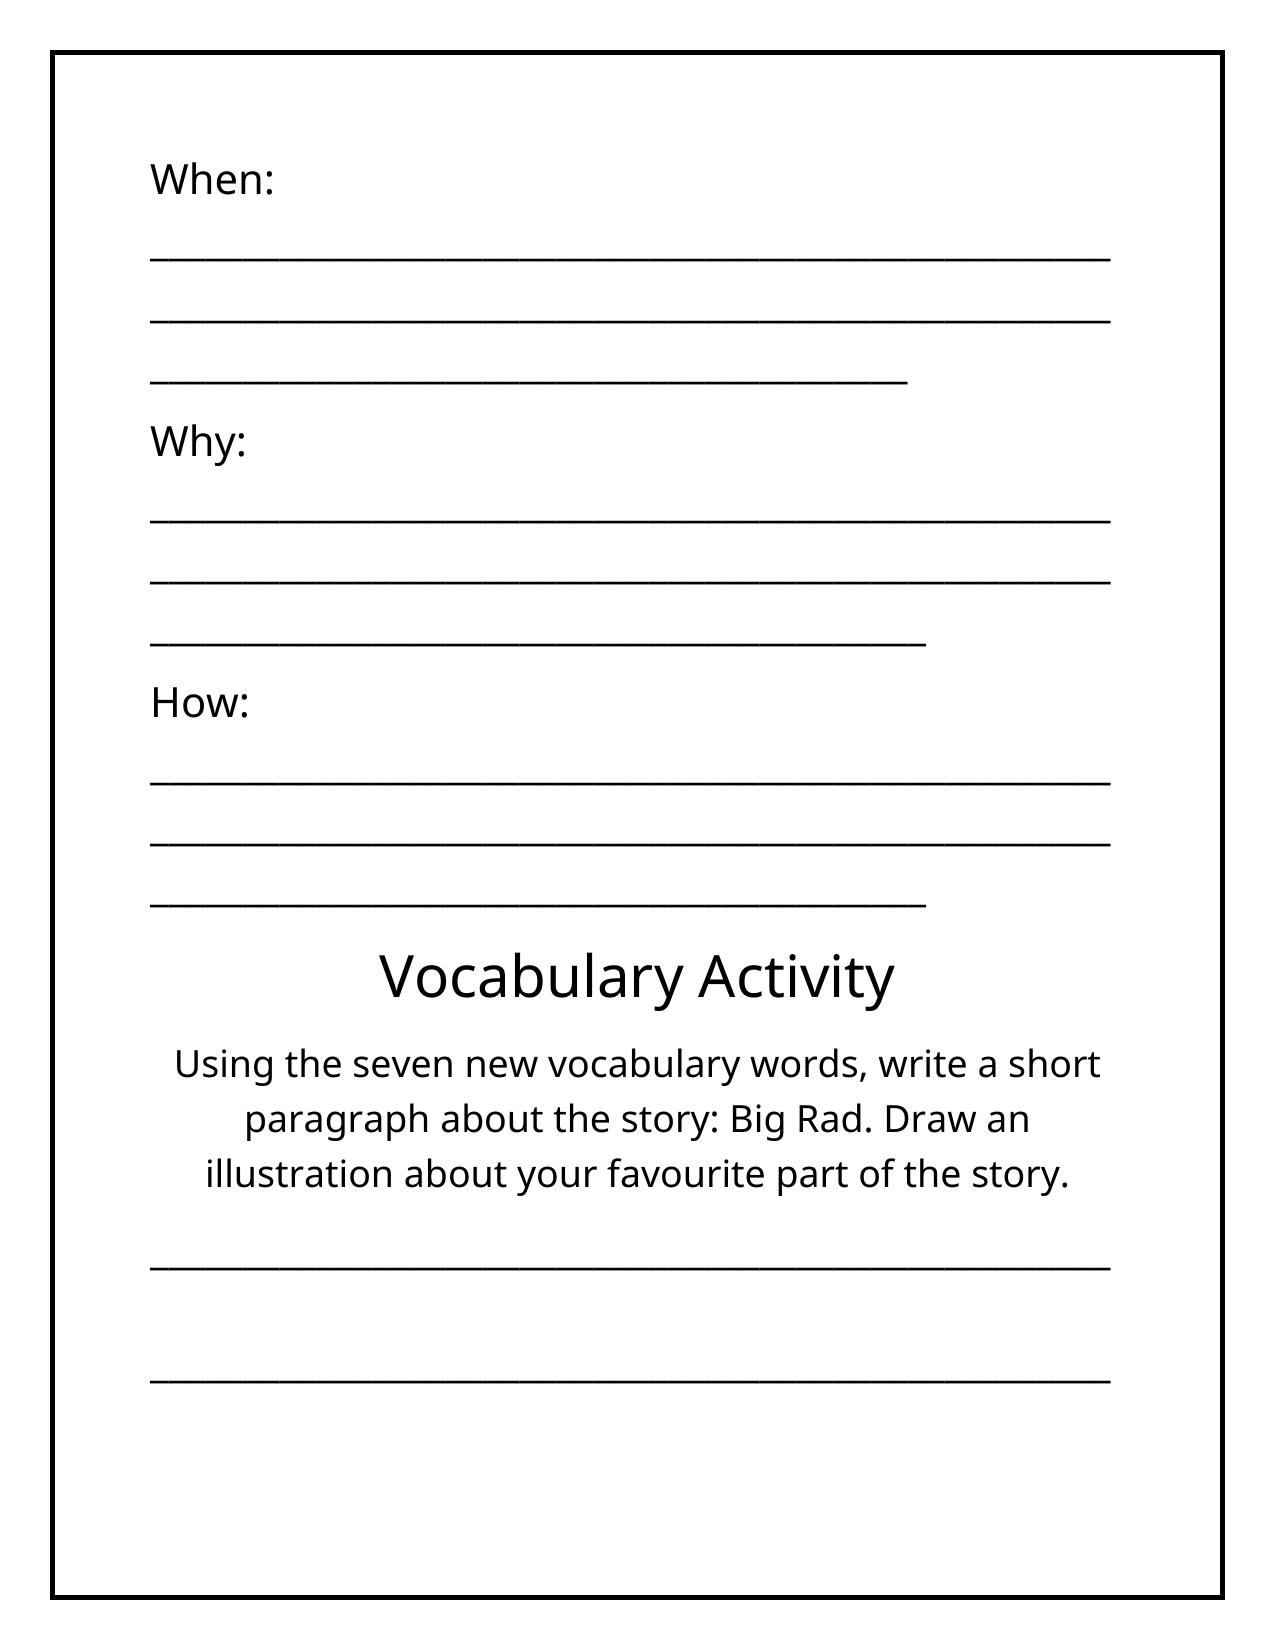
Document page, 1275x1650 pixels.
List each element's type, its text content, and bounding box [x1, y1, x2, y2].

text How: __________________________________________________________________________________________________________________________________________________ [150, 673, 1125, 914]
text Vocabulary Activity [150, 935, 1125, 1014]
text Why: __________________________________________________________________________________________________________________________________________________ [150, 412, 1125, 652]
text Using the seven new vocabulary words, write a short paragraph about the story: Big Rad. Draw an illustration about your favourite part of the story. [150, 1037, 1125, 1199]
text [150, 1219, 1125, 1390]
text When: _________________________________________________________________________________________________________________________________________________ [150, 150, 1125, 391]
